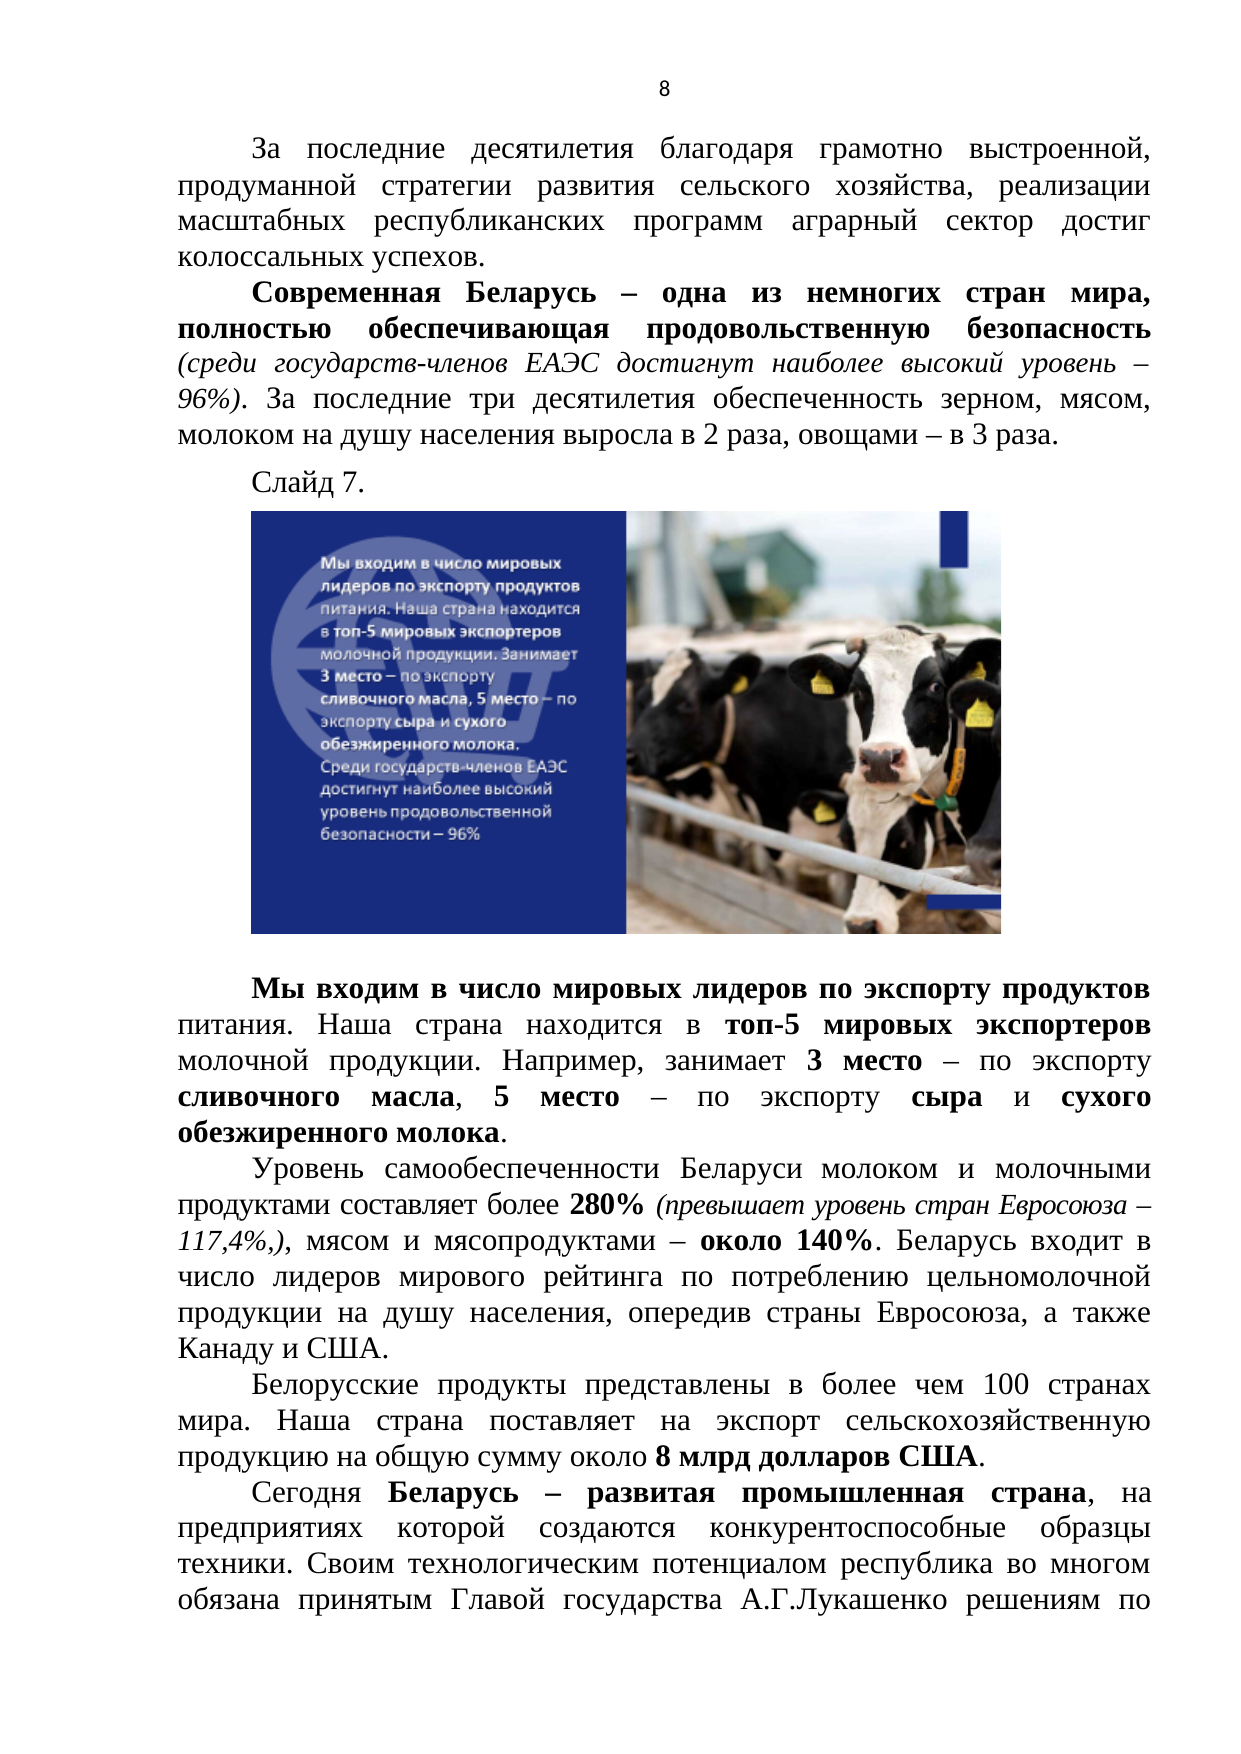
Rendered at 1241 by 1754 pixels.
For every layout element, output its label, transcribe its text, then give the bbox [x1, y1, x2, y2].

text Мы входим в число мировых лидеров по экспорту продуктов питания. Наша страна находится в топ-5 мировых экспортеров молочной продукции. Например, занимает 3 место – по экспорту сливочного масла, 5 место – по экспорту сыра и сухого обезжиренного молока. [177, 970, 1152, 1149]
text Уровень самообеспеченности Беларуси молоком и молочными продуктами составляет более 280% (превышает уровень стран Евросоюза – 117,4%,), мясом и мясопродуктами – около 140%. Беларусь входит в число лидеров мирового рейтинга по потреблению цельномолочной продукции на душу населения, опередив страны Евросоюза, а также Канаду и США. [177, 1149, 1152, 1365]
text Современная Беларусь – одна из немногих стран мира, полностью обеспечивающая продовольственную безопасность (среди государств-членов ЕАЭС достигнут наиболее высокий уровень – 96%). За последние три десятилетия обеспеченность зерном, мясом, молоком на душу населения выросла в 2 раза, овощами – в 3 раза. [177, 273, 1152, 451]
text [177, 1473, 1152, 1617]
text Белорусские продукты представлены в более чем 100 странах мира. Наша страна поставляет на экспорт сельскохозяйственную продукцию на общую сумму около 8 млрд долларов США. [177, 1365, 1152, 1473]
text За последние десятилетия благодаря грамотно выстроенной, продуманной стратегии развития сельского хозяйства, реализации масштабных республиканских программ аграрный сектор достиг колоссальных успехов. [177, 130, 1152, 273]
text Слайд 7. [177, 463, 1152, 499]
picture [251, 511, 1002, 934]
